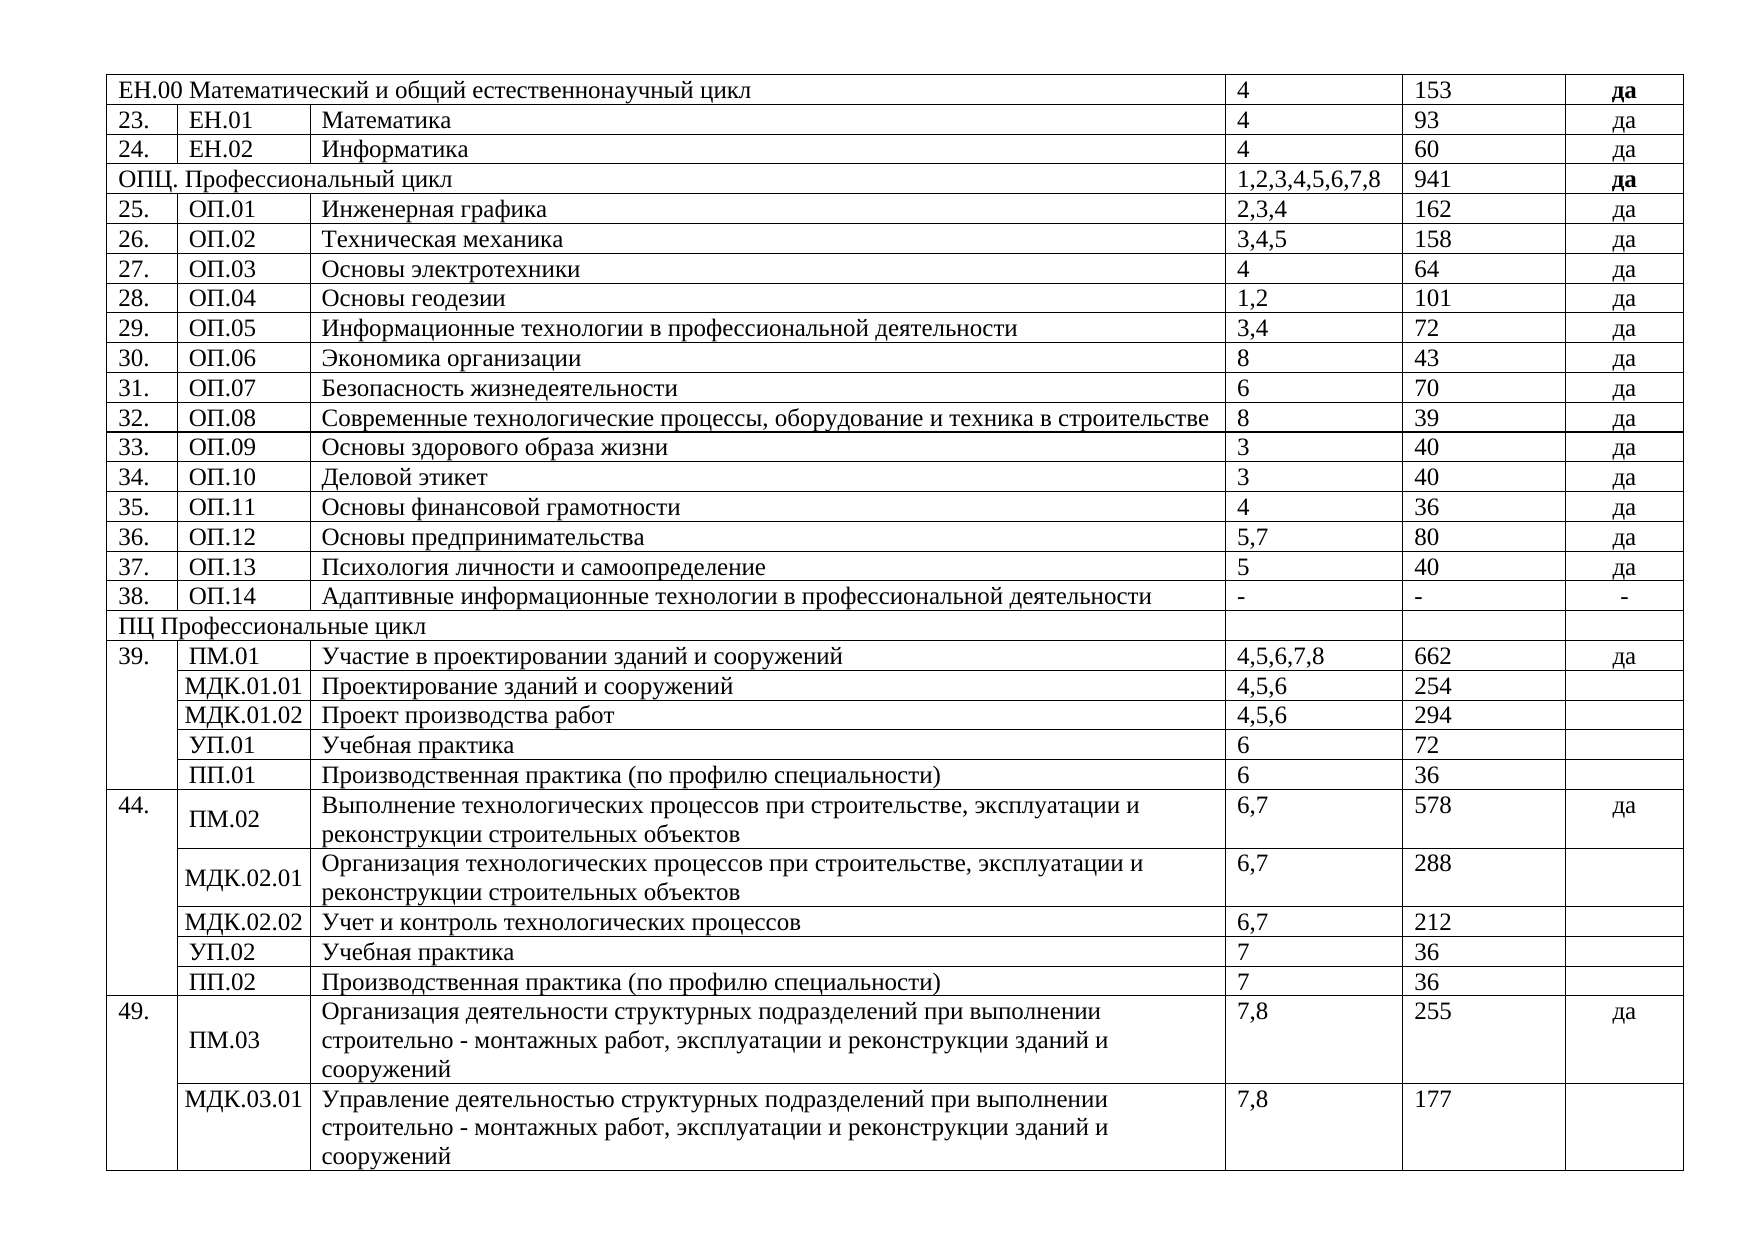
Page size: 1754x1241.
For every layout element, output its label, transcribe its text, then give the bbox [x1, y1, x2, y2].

table_cell Современные технологические процессы, оборудование и техника в строительстве [311, 403, 1225, 431]
table_cell 4 [1226, 105, 1402, 133]
table_cell 5 [1226, 552, 1402, 580]
table_cell 4 [1226, 254, 1402, 282]
table_cell 7,8 [1226, 996, 1402, 1083]
table_cell да [1566, 373, 1683, 402]
table_cell [107, 105, 177, 133]
table_cell 578 [1403, 790, 1565, 847]
table_cell ПМ.01 [178, 641, 310, 670]
table_cell Инженерная графика [311, 194, 1225, 223]
table_cell Участие в проектировании зданий и сооружений [311, 641, 1225, 670]
table_cell Экономика организации [311, 343, 1225, 372]
table_cell да [1566, 75, 1683, 104]
table_cell 60 [1403, 135, 1565, 163]
table_cell Психология личности и самоопределение [311, 552, 1225, 580]
table_cell [107, 254, 177, 282]
table_cell да [1566, 284, 1683, 312]
table_cell 4,5,6 [1226, 701, 1402, 729]
table_cell - [1226, 581, 1402, 610]
table_cell ОП.05 [178, 313, 310, 342]
table_cell 40 [1403, 552, 1565, 580]
table_cell Основы предпринимательства [311, 522, 1225, 551]
table_cell ОП.08 [178, 403, 310, 431]
table_cell Управление деятельностью структурных подразделений при выполнении строительно - монтажных работ, эксплуатации и реконструкции зданий и сооружений [311, 1084, 1225, 1170]
table_cell [1566, 967, 1683, 995]
table_cell да [1566, 433, 1683, 461]
table_cell 70 [1403, 373, 1565, 402]
table_cell Учебная практика [311, 730, 1225, 759]
table_cell [1566, 1084, 1683, 1170]
table_cell да [1566, 135, 1683, 163]
table_cell [1566, 671, 1683, 699]
table_cell 72 [1403, 313, 1565, 342]
table_cell 1,2 [1226, 284, 1402, 312]
table_cell 4 [1226, 492, 1402, 521]
table_cell да [1566, 164, 1683, 193]
table_cell ПП.01 [178, 760, 310, 789]
table_cell 288 [1403, 849, 1565, 906]
table_cell Организация деятельности структурных подразделений при выполнении строительно - монтажных работ, эксплуатации и реконструкции зданий и сооружений [311, 996, 1225, 1083]
table_cell МДК.01.02 [178, 701, 310, 729]
table_cell [107, 194, 177, 223]
table_cell 162 [1403, 194, 1565, 223]
table_cell [107, 343, 177, 372]
table_cell ПМ.03 [178, 996, 310, 1083]
table_cell Основы финансовой грамотности [311, 492, 1225, 521]
table_cell ОП.02 [178, 224, 310, 253]
table_cell Проект производства работ [311, 701, 1225, 729]
table_cell 93 [1403, 105, 1565, 133]
table_cell 6,7 [1226, 849, 1402, 906]
table_cell ОП.09 [178, 433, 310, 461]
table_cell да [1566, 105, 1683, 133]
table_cell ПЦ Профессиональные цикл [107, 611, 1225, 640]
table_cell 6 [1226, 373, 1402, 402]
table_cell - [1403, 581, 1565, 610]
table_cell Адаптивные информационные технологии в профессиональной деятельности [311, 581, 1225, 610]
table_cell УП.01 [178, 730, 310, 759]
table_cell да [1566, 996, 1683, 1083]
table_cell 40 [1403, 462, 1565, 491]
table_cell да [1566, 194, 1683, 223]
table_cell 212 [1403, 907, 1565, 936]
table_cell 36 [1403, 937, 1565, 966]
table_cell 4,5,6 [1226, 671, 1402, 699]
table_cell Организация технологических процессов при строительстве, эксплуатации и реконструкции строительных объектов [311, 849, 1225, 906]
table_cell 4 [1226, 135, 1402, 163]
table_cell 3,4 [1226, 313, 1402, 342]
table_cell ЕН.00 Математический и общий естественнонаучный цикл [107, 75, 1225, 104]
table_cell [107, 403, 177, 431]
table_cell 36 [1403, 760, 1565, 789]
table_cell 3 [1226, 433, 1402, 461]
table_cell ОП.13 [178, 552, 310, 580]
table_cell 294 [1403, 701, 1565, 729]
table_cell [1566, 611, 1683, 640]
table_cell ОП.03 [178, 254, 310, 282]
table_cell [1566, 937, 1683, 966]
table_cell Безопасность жизнедеятельности [311, 373, 1225, 402]
table_cell - [1566, 581, 1683, 610]
table_cell [107, 224, 177, 253]
table_cell да [1566, 254, 1683, 282]
table_cell 662 [1403, 641, 1565, 670]
table_cell Проектирование зданий и сооружений [311, 671, 1225, 699]
table_cell 255 [1403, 996, 1565, 1083]
table_cell 6,7 [1226, 907, 1402, 936]
table_cell 4,5,6,7,8 [1226, 641, 1402, 670]
table_cell ЕН.01 [178, 105, 310, 133]
table_cell [1226, 611, 1402, 640]
table_cell 36 [1403, 492, 1565, 521]
table_cell [107, 492, 177, 521]
table_cell [1566, 760, 1683, 789]
table_cell [107, 462, 177, 491]
table_cell 8 [1226, 403, 1402, 431]
table_cell [107, 790, 177, 995]
table_cell [1566, 730, 1683, 759]
table_cell [107, 552, 177, 580]
table_cell [107, 433, 177, 461]
table_cell 254 [1403, 671, 1565, 699]
table_cell 7 [1226, 967, 1402, 995]
table_cell [1566, 701, 1683, 729]
table_cell МДК.02.01 [178, 849, 310, 906]
table_cell [107, 284, 177, 312]
table_cell Основы здорового образа жизни [311, 433, 1225, 461]
table_cell УП.02 [178, 937, 310, 966]
table_cell да [1566, 224, 1683, 253]
table_cell ОП.04 [178, 284, 310, 312]
table_cell Производственная практика (по профилю специальности) [311, 967, 1225, 995]
table_cell да [1566, 522, 1683, 551]
table_cell да [1566, 552, 1683, 580]
table_cell МДК.01.01 [178, 671, 310, 699]
table_cell 43 [1403, 343, 1565, 372]
table_cell да [1566, 403, 1683, 431]
table_cell Информатика [311, 135, 1225, 163]
table_cell [107, 135, 177, 163]
table_cell 40 [1403, 433, 1565, 461]
table_cell ОП.10 [178, 462, 310, 491]
table_cell Учет и контроль технологических процессов [311, 907, 1225, 936]
table_cell 2,3,4 [1226, 194, 1402, 223]
table_cell Информационные технологии в профессиональной деятельности [311, 313, 1225, 342]
table_cell да [1566, 343, 1683, 372]
table_cell ЕН.02 [178, 135, 310, 163]
table_cell [107, 313, 177, 342]
table_cell Техническая механика [311, 224, 1225, 253]
table_cell 941 [1403, 164, 1565, 193]
table_cell [107, 581, 177, 610]
table_cell 158 [1403, 224, 1565, 253]
table_cell да [1566, 790, 1683, 847]
table_cell да [1566, 641, 1683, 670]
table_cell ПМ.02 [178, 790, 310, 847]
table_cell 6 [1226, 730, 1402, 759]
table_cell 7,8 [1226, 1084, 1402, 1170]
table_cell да [1566, 462, 1683, 491]
table_cell Основы электротехники [311, 254, 1225, 282]
table_cell МДК.03.01 [178, 1084, 310, 1170]
table_cell 8 [1226, 343, 1402, 372]
table_cell 177 [1403, 1084, 1565, 1170]
table_cell 3,4,5 [1226, 224, 1402, 253]
table_cell 4 [1226, 75, 1402, 104]
table_cell [107, 522, 177, 551]
table_cell 1,2,3,4,5,6,7,8 [1226, 164, 1402, 193]
table_cell да [1566, 313, 1683, 342]
table_cell да [1566, 492, 1683, 521]
table_cell ОП.12 [178, 522, 310, 551]
table_cell МДК.02.02 [178, 907, 310, 936]
table_cell ПП.02 [178, 967, 310, 995]
table_cell Выполнение технологических процессов при строительстве, эксплуатации и реконструкции строительных объектов [311, 790, 1225, 847]
table_cell Математика [311, 105, 1225, 133]
table_cell [1566, 849, 1683, 906]
table_cell 6 [1226, 760, 1402, 789]
table_cell 80 [1403, 522, 1565, 551]
table_cell [107, 373, 177, 402]
table_cell [1403, 611, 1565, 640]
table_cell 101 [1403, 284, 1565, 312]
table_cell ОП.11 [178, 492, 310, 521]
table_cell 5,7 [1226, 522, 1402, 551]
table_cell ОПЦ. Профессиональный цикл [107, 164, 1225, 193]
table_cell [107, 641, 177, 789]
table_cell [107, 996, 177, 1170]
table_cell 39 [1403, 403, 1565, 431]
table_cell Производственная практика (по профилю специальности) [311, 760, 1225, 789]
table_cell Учебная практика [311, 937, 1225, 966]
table_cell 64 [1403, 254, 1565, 282]
table_cell ОП.06 [178, 343, 310, 372]
table_cell 7 [1226, 937, 1402, 966]
table_cell 72 [1403, 730, 1565, 759]
table_cell ОП.07 [178, 373, 310, 402]
table_cell 3 [1226, 462, 1402, 491]
table_cell ОП.01 [178, 194, 310, 223]
table_cell 6,7 [1226, 790, 1402, 847]
table_cell ОП.14 [178, 581, 310, 610]
table_cell Деловой этикет [311, 462, 1225, 491]
table_cell [1566, 907, 1683, 936]
table_cell Основы геодезии [311, 284, 1225, 312]
table_cell 153 [1403, 75, 1565, 104]
table_cell 36 [1403, 967, 1565, 995]
